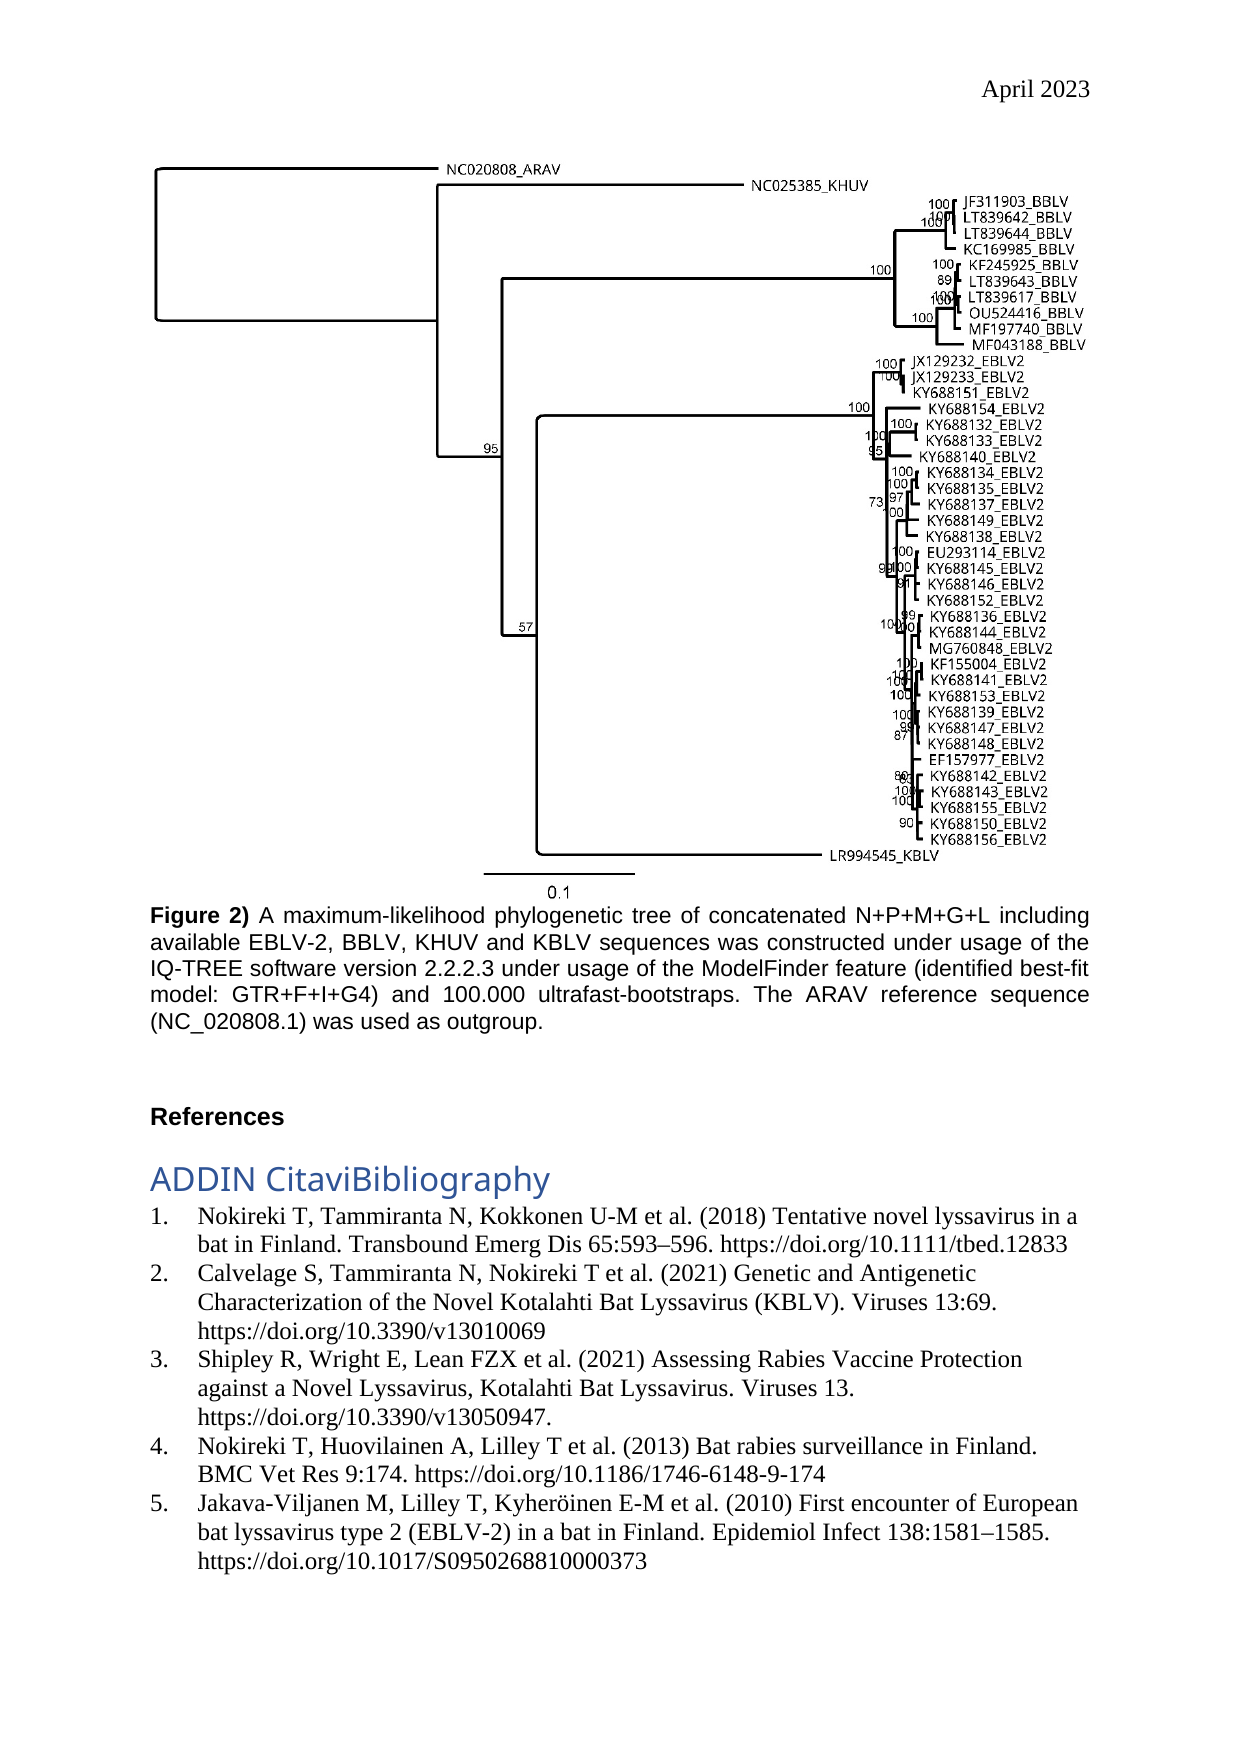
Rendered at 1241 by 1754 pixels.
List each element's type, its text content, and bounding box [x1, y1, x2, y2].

text References [150, 1102, 1090, 1130]
text Figure 2) A maximum-likelihood phylogenetic tree of concatenated N+P+M+G+L including available EBLV-2, BBLV, KHUV and KBLV sequences was constructed under usage of the IQ-TREE software version 2.2.2.3 under usage of the ModelFinder feature (identified best-fit model: GTR+F+I+G4) and 100.000 ultrafast-bootstraps. The ARAV reference sequence (NC_020808.1) was used as outgroup. [150, 903, 1090, 1034]
picture [150, 150, 1091, 903]
